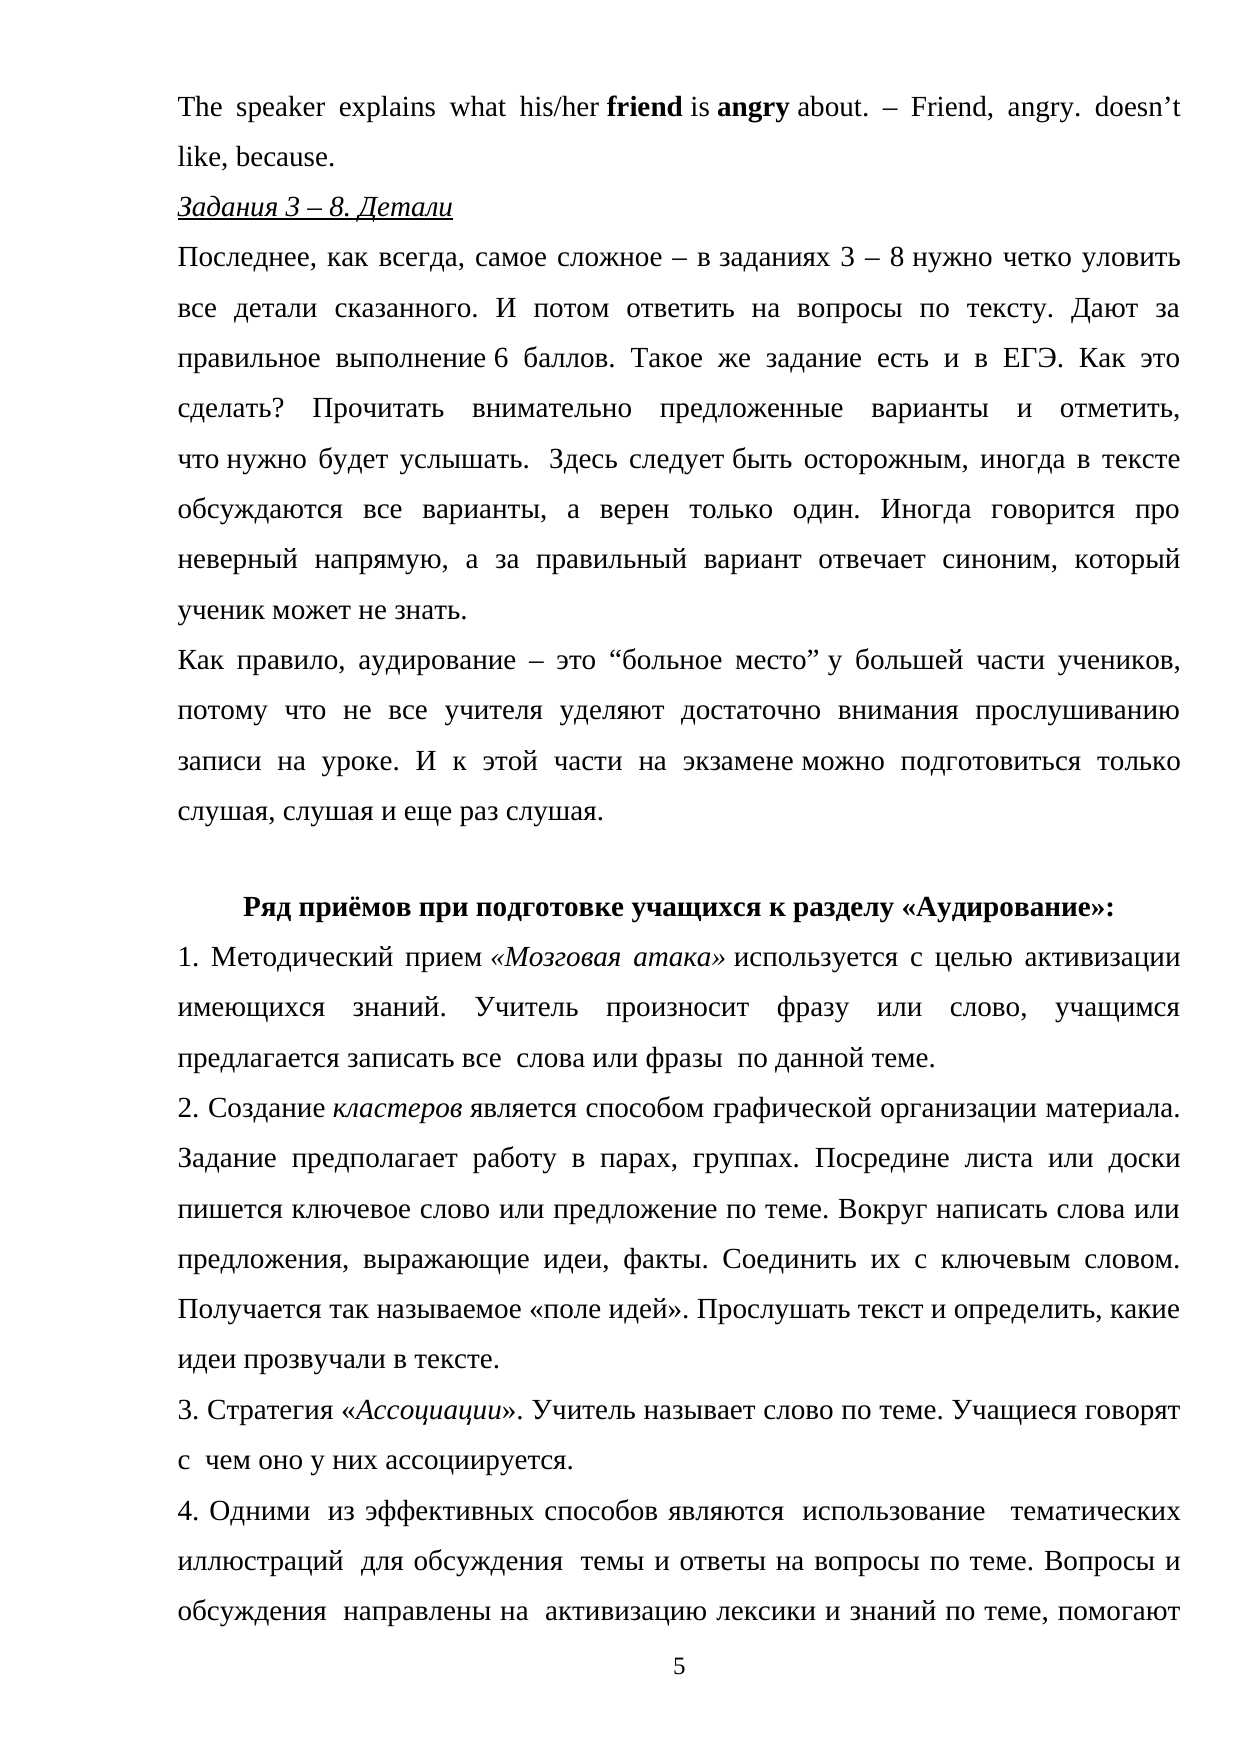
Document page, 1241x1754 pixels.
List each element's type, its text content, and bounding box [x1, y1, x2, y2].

text 1. Методический прием «Мозговая атака» используется с целью активизации имеющихся знаний. Учитель произносит фразу или слово, учащимся предлагается записать все слова или фразы по данной теме. [177, 939, 1181, 1073]
text Ряд приёмов при подготовке учащихся к разделу «Аудирование»: [177, 889, 1181, 922]
text Задания 3 – 8. Детали [177, 189, 1181, 223]
text 3. Стратегия «Ассоциации». Учитель называет слово по теме. Учащиеся говорят с чем оно у них ассоциируется. [177, 1392, 1181, 1476]
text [177, 1493, 1181, 1627]
text Последнее, как всегда, самое сложное – в заданиях 3 – 8 нужно четко уловить все детали сказанного. И потом ответить на вопросы по тексту. Дают за правильное выполнение 6 баллов. Такое же задание есть и в ЕГЭ. Как это сделать? Прочитать внимательно предложенные варианты и отметить, что нужно будет услышать. Здесь следует быть осторожным, иногда в тексте обсуждаются все варианты, а верен только один. Иногда говорится про неверный напрямую, а за правильный вариант отвечает синоним, который ученик может не знать. [177, 239, 1181, 625]
text The speaker explains what his/her friend is angry about. – Friend, angry. doesn’t like, because. [177, 89, 1181, 172]
text 2. Создание кластеров является способом графической организации материала. Задание предполагает работу в парах, группах. Посредине листа или доски пишется ключевое слово или предложение по теме. Вокруг написать слова или предложения, выражающие идеи, факты. Соединить их с ключевым словом. Получается так называемое «поле идей». Прослушать текст и определить, какие идеи прозвучали в тексте. [177, 1090, 1181, 1375]
text Как правило, аудирование – это “больное место” у большей части учеников, потому что не все учителя уделяют достаточно внимания прослушиванию записи на уроке. И к этой части на экзамене можно подготовиться только слушая, слушая и еще раз слушая. [177, 642, 1181, 827]
